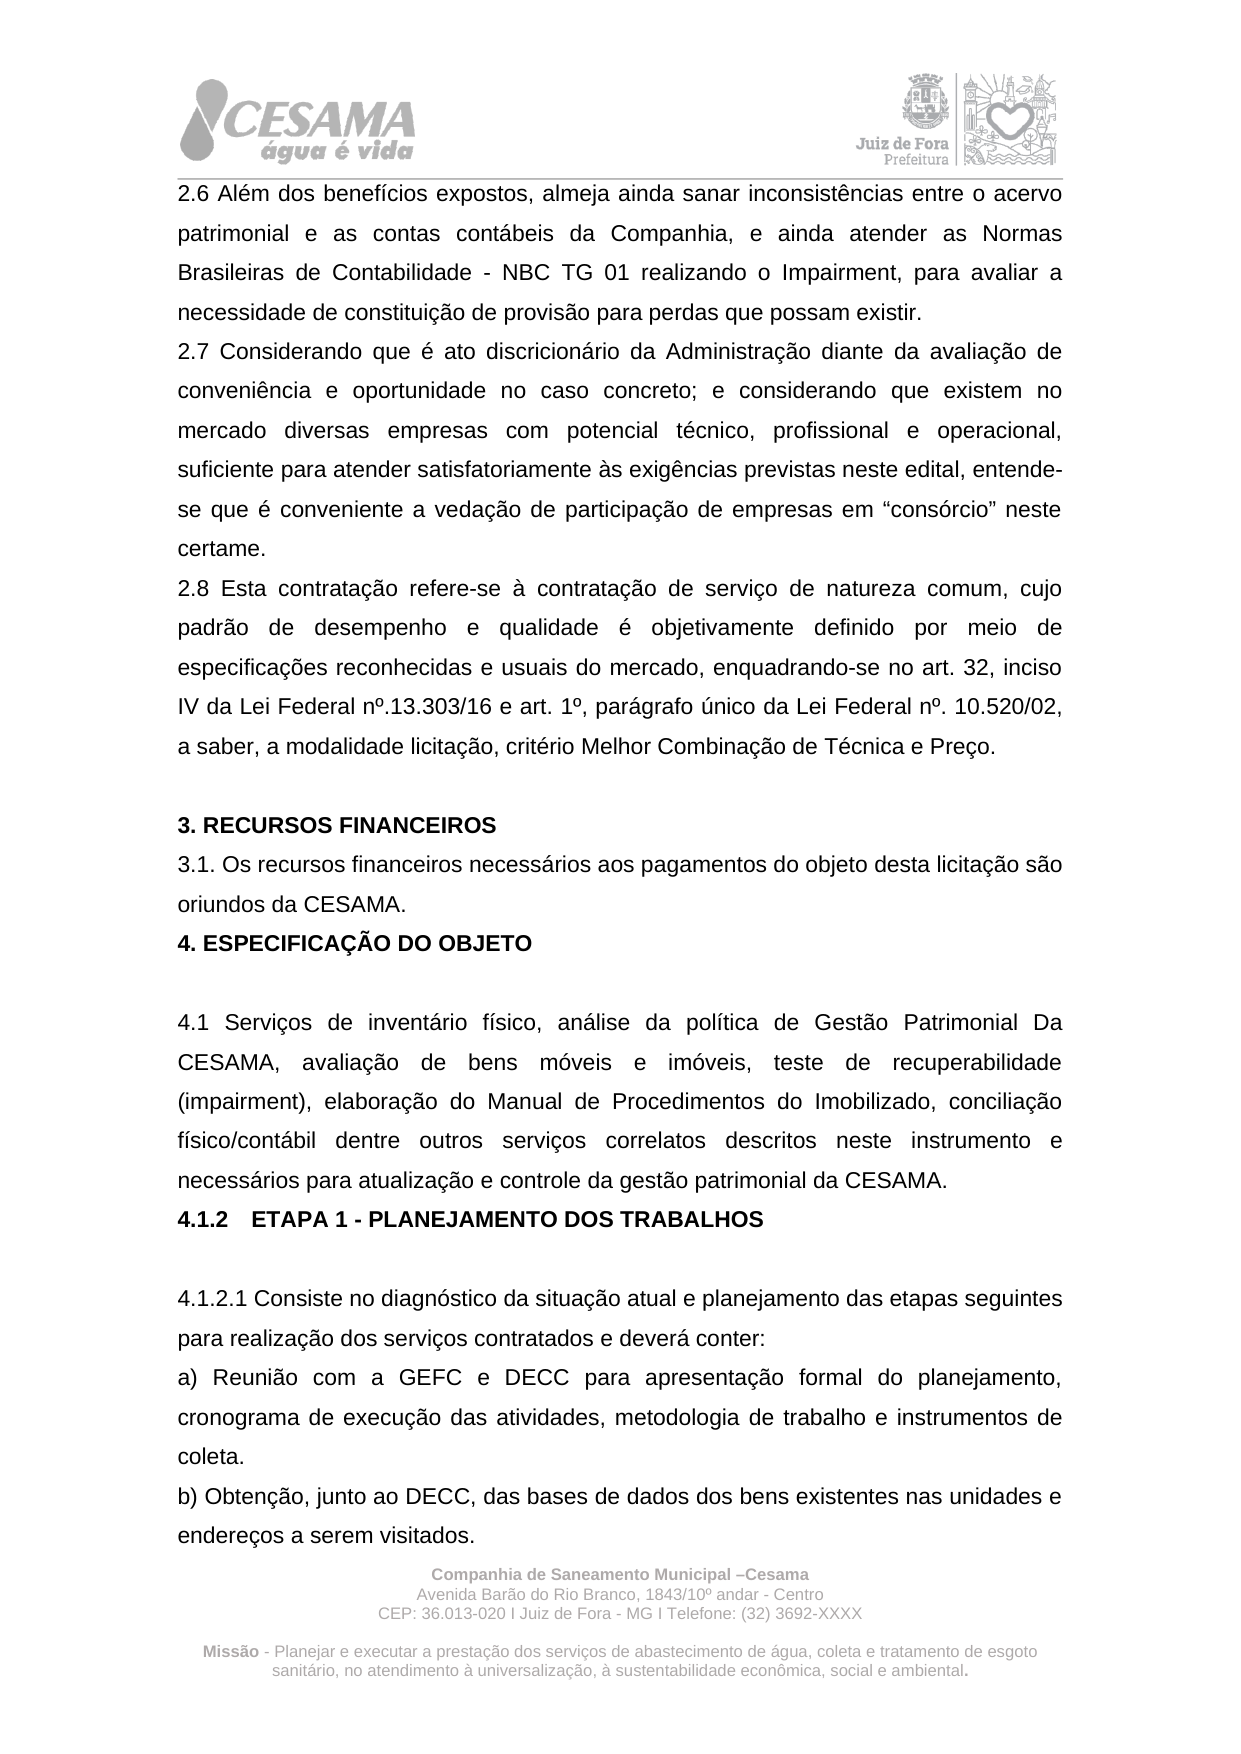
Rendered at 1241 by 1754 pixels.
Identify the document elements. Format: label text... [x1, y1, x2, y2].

text 4.1 Serviços de inventário físico, análise da política de Gestão Patrimonial Da CESAMA, avaliação de bens móveis e imóveis, teste de recuperabilidade (impairment), elaboração do Manual de Procedimentos do Imobilizado, conciliação físico/contábil dentre outros serviços correlatos descritos neste instrumento e necessários para atualização e controle da gestão patrimonial da CESAMA. [177, 1009, 1063, 1193]
text 3.1. Os recursos financeiros necessários aos pagamentos do objeto desta licitação são oriundos da CESAMA. [177, 851, 1063, 917]
text 2.7 Considerando que é ato discricionário da Administração diante da avaliação de conveniência e oportunidade no caso concreto; e considerando que existem no mercado diversas empresas com potencial técnico, profissional e operacional, suficiente para atender satisfatoriamente às exigências previstas neste edital, entende-se que é conveniente a vedação de participação de empresas em “consórcio” neste certame. [177, 338, 1063, 562]
text 4.1.2.1 Consiste no diagnóstico da situação atual e planejamento das etapas seguintes para realização dos serviços contratados e deverá conter: [177, 1285, 1063, 1351]
text 2.6 Além dos benefícios expostos, almeja ainda sanar inconsistências entre o acervo patrimonial e as contas contábeis da Companhia, e ainda atender as Normas Brasileiras de Contabilidade - NBC TG 01 realizando o Impairment, para avaliar a necessidade de constituição de provisão para perdas que possam existir. [177, 180, 1063, 325]
picture [177, 73, 1064, 180]
text 2.8 Esta contratação refere-se à contratação de serviço de natureza comum, cujo padrão de desempenho e qualidade é objetivamente definido por meio de especificações reconhecidas e usuais do mercado, enquadrando-se no art. 32, inciso IV da Lei Federal nº.13.303/16 e art. 1º, parágrafo único da Lei Federal nº. 10.520/02, a saber, a modalidade licitação, critério Melhor Combinação de Técnica e Preço. [177, 575, 1063, 759]
text 4. ESPECIFICAÇÃO DO OBJETO [177, 930, 1063, 956]
text 4.1.2 ETAPA 1 - PLANEJAMENTO DOS TRABALHOS [177, 1206, 1063, 1233]
text 3. RECURSOS FINANCEIROS [177, 812, 1063, 838]
text b) Obtenção, junto ao DECC, das bases de dados dos bens existentes nas unidades e endereços a serem visitados. [177, 1483, 1063, 1549]
text a) Reunião com a GEFC e DECC para apresentação formal do planejamento, cronograma de execução das atividades, metodologia de trabalho e instrumentos de coleta. [177, 1364, 1063, 1470]
